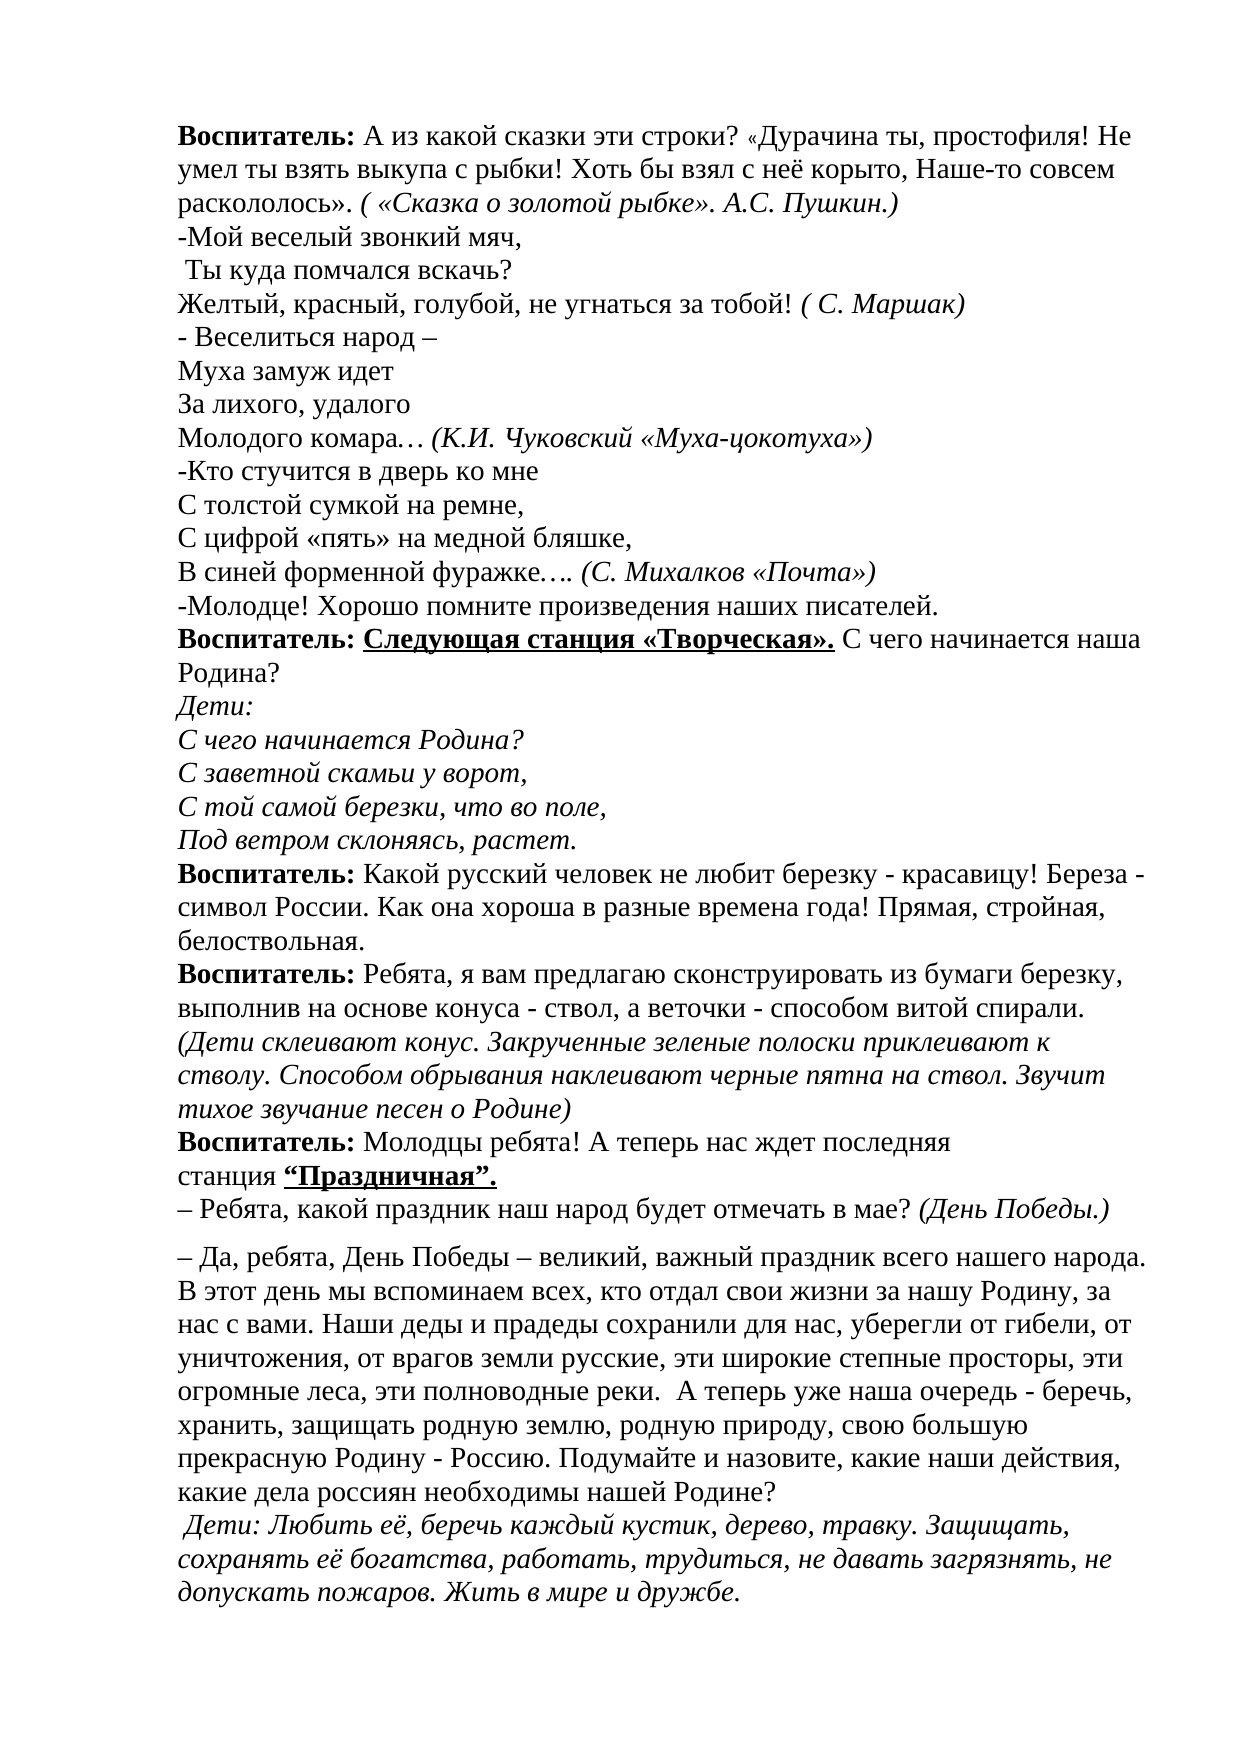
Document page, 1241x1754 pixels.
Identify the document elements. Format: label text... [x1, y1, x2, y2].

text Дети: [177, 688, 1152, 722]
text Воспитатель: Какой русский человек не любит березку - красавицу! Береза - символ России. Как она хороша в разные времена года! Прямая, стройная, белоствольная. [177, 856, 1152, 957]
text С заветной скамьи у ворот, [177, 755, 1152, 789]
text – Ребята, какой праздник наш народ будет отмечать в мае? (День Победы.) [177, 1191, 1152, 1225]
text С чего начинается Родина? [177, 722, 1152, 755]
text С толстой сумкой на ремне, [177, 487, 1152, 521]
text С цифрой «пять» на медной бляшке, [177, 521, 1152, 554]
text Дети: Любить её, беречь каждый кустик, дерево, травку. Защищать, сохранять её богатства, работать, трудиться, не давать загрязнять, не допускать пожаров. Жить в мире и дружбе. [177, 1507, 1152, 1608]
text Воспитатель: Молодцы ребята! А теперь нас ждет последняя станция “Праздничная”. [177, 1124, 1152, 1191]
text -Молодце! Хорошо помните произведения наших писателей. [177, 588, 1152, 621]
text За лихого, удалого [177, 386, 1152, 420]
text Воспитатель: А из какой сказки эти строки? «Дурачина ты, простофиля! Не умел ты взять выкупа с рыбки! Хоть бы взял с неё корыто, Наше-то совсем раскололось». ( «Сказка о золотой рыбке». А.С. Пушкин.) [177, 118, 1152, 219]
text – Да, ребята, День Победы – великий, важный праздник всего нашего народа. В этот день мы вспоминаем всех, кто отдал свои жизни за нашу Родину, за нас с вами. Наши деды и прадеды сохранили для нас, уберегли от гибели, от уничтожения, от врагов земли русские, эти широкие степные просторы, эти огромные леса, эти полноводные реки. А теперь уже наша очередь - беречь, хранить, защищать родную землю, родную природу, свою большую прекрасную Родину - Россию. Подумайте и назовите, какие наши действия, какие дела россиян необходимы нашей Родине? [177, 1239, 1152, 1507]
text Воспитатель: Ребята, я вам предлагаю сконструировать из бумаги березку, выполнив на основе конуса - ствол, а веточки - способом витой спирали. [177, 957, 1152, 1024]
text Ты куда помчался вскачь? [177, 252, 1152, 286]
text (Дети склеивают конус. Закрученные зеленые полоски приклеивают к стволу. Способом обрывания наклеивают черные пятна на ствол. Звучит тихое звучание песен о Родине) [177, 1024, 1152, 1124]
text Воспитатель: Следующая станция «Творческая». С чего начинается наша Родина? [177, 621, 1152, 688]
text -Мой веселый звонкий мяч, [177, 219, 1152, 252]
text Муха замуж идет [177, 353, 1152, 386]
text -Кто стучится в дверь ко мне [177, 453, 1152, 487]
text В синей форменной фуражке…. (С. Михалков «Почта») [177, 554, 1152, 588]
text - Веселиться народ – [177, 319, 1152, 353]
text С той самой березки, что во поле, [177, 789, 1152, 822]
text Молодого комара… (К.И. Чуковский «Муха-цокотуха») [177, 420, 1152, 453]
text Желтый, красный, голубой, не угнаться за тобой! ( С. Маршак) [177, 286, 1152, 319]
text Под ветром склоняясь, растет. [177, 822, 1152, 856]
